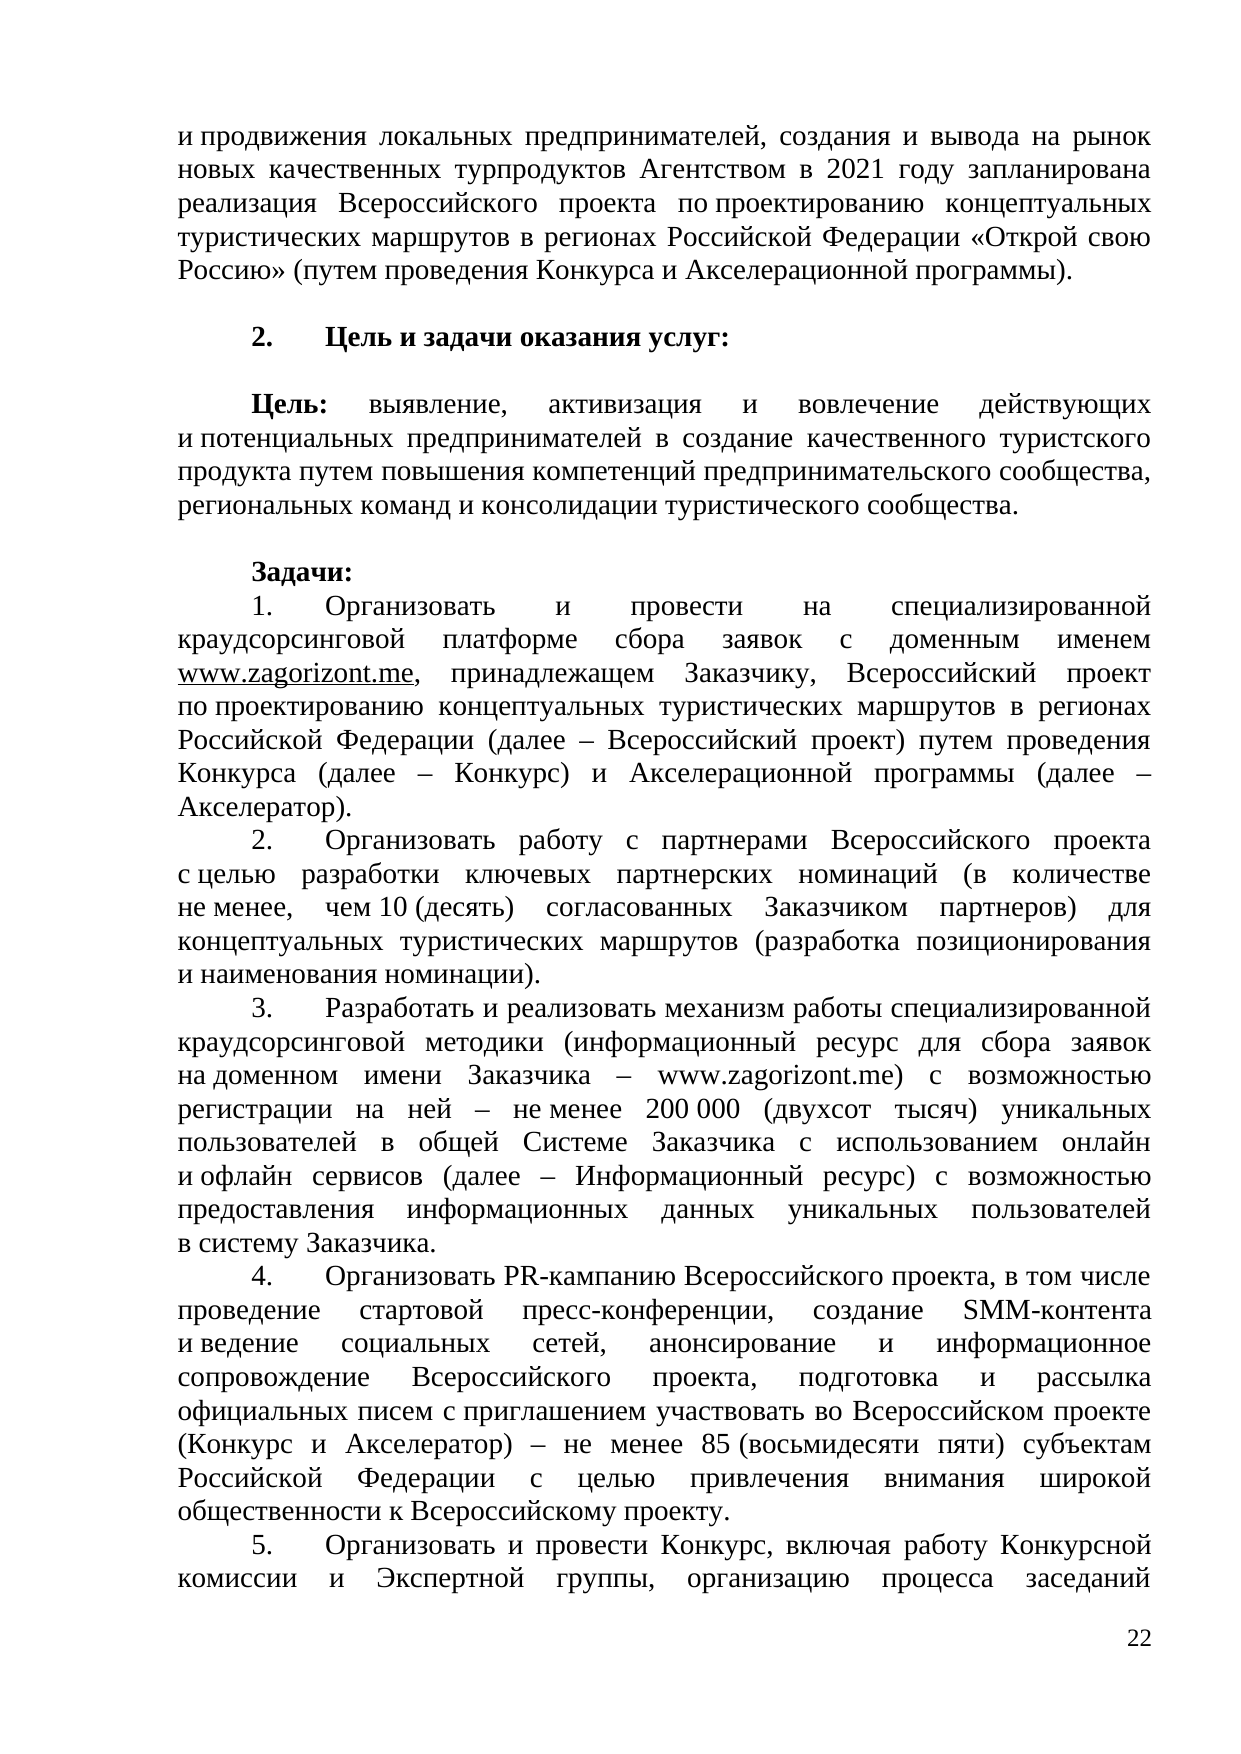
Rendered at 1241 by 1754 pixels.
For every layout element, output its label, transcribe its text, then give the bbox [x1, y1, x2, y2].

text Задачи: [177, 554, 1152, 588]
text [177, 118, 1152, 286]
list Цель: выявление, активизация и вовлечение действующих и потенциальных предпринимателей в создание качественного туристского продукта путем повышения компетенций предпринимательского сообщества, региональных команд и консолидации туристического сообщества. [177, 386, 1152, 521]
list Организовать и провести на специализированной краудсорсинговой платформе сбора заявок с доменным именем www.zagorizont.me, принадлежащем Заказчику, Всероссийский проект по проектированию концептуальных туристических маршрутов в регионах Российской Федерации (далее – Всероссийский проект) путем проведения Конкурса (далее – Конкурс) и Акселерационной программы (далее – Акселератор). [177, 588, 1152, 822]
list Организовать PR-кампанию Всероссийского проекта, в том числе проведение стартовой пресс-конференции, создание SMM-контента и ведение социальных сетей, анонсирование и информационное сопровождение Всероссийского проекта, подготовка и рассылка официальных писем с приглашением участвовать во Всероссийском проекте (Конкурс и Акселератор) – не менее 85 (восьмидесяти пяти) субъектам Российской Федерации с целью привлечения внимания широкой общественности к Всероссийскому проекту. [177, 1258, 1152, 1527]
list Разработать и реализовать механизм работы специализированной краудсорсинговой методики (информационный ресурс для сбора заявок на доменном имени Заказчика – www.zagorizont.me) с возможностью регистрации на ней – не менее 200 000 (двухсот тысяч) уникальных пользователей в общей Системе Заказчика с использованием онлайн и офлайн сервисов (далее – Информационный ресурс) с возможностью предоставления информационных данных уникальных пользователей в систему Заказчика. [177, 990, 1152, 1258]
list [177, 1527, 1152, 1594]
list Организовать работу с партнерами Всероссийского проекта с целью разработки ключевых партнерских номинаций (в количестве не менее, чем 10 (десять) согласованных Заказчиком партнеров) для концептуальных туристических маршрутов (разработка позиционирования и наименования номинации). [177, 822, 1152, 990]
list Цель и задачи оказания услуг: [251, 319, 1152, 353]
